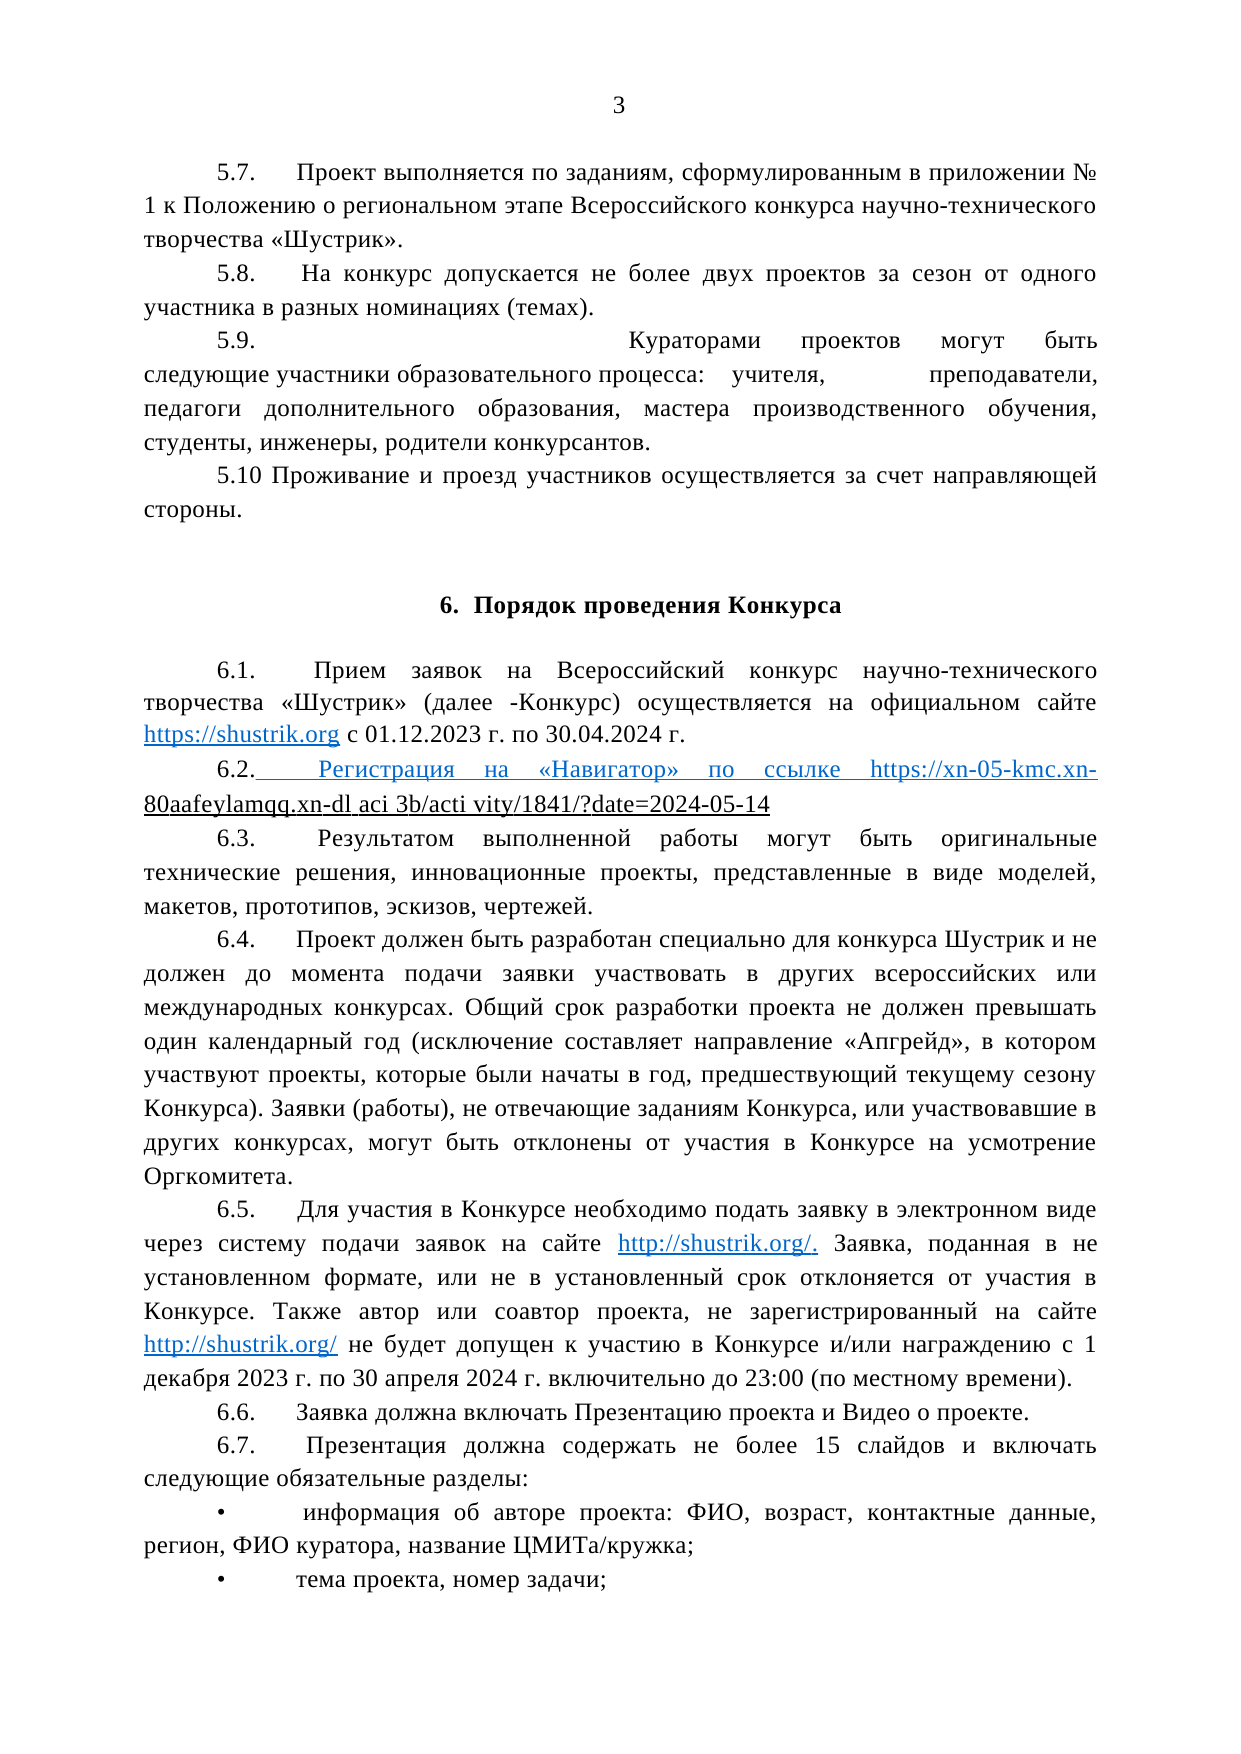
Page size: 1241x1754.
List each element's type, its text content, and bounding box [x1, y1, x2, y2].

list Кураторами проектов могут быть следующие участники образовательного процесса: учителя, преподаватели, педагоги дополнительного образования, мастера производственного обучения, студенты, инженеры, родители конкурсантов. [144, 322, 1098, 457]
list информация об авторе проекта: ФИО, возраст, контактные данные, регион, ФИО куратора, название ЦМИТа/кружка; [144, 1493, 1098, 1561]
list На конкурс допускается не более двух проектов за сезон от одного участника в разных номинациях (темах). [144, 254, 1098, 322]
list Для участия в Конкурсе необходимо подать заявку в электронном виде через систему подачи заявок на сайте http://shustrik.org/. Заявка, поданная в не установленном формате, или не в установленный срок отклоняется от участия в Конкурсе. Также автор или соавтор проекта, не зарегистрированный на сайте http://shustrik.org/ не будет допущен к участию в Конкурсе и/или награждению с 1 декабря 2023 г. по 30 апреля 2024 г. включительно до 23:00 (по местному времени). [144, 1191, 1098, 1393]
list Результатом выполненной работы могут быть оригинальные технические решения, инновационные проекты, представленные в виде моделей, макетов, прототипов, эскизов, чертежей. [144, 819, 1098, 921]
list Прием заявок на Всероссийский конкурс научно-технического творчества «Шустрик» (далее -Конкурс) осуществляется на официальном сайте https://shustrik.org с 01.12.2023 г. по 30.04.2024 г. [144, 652, 1098, 749]
list Регистрация на «Навигатор» по ссылке https://xn-05-kmc.xn- 80aafeylamqq.xn-dl aci 3b/acti vity/1841/?date=2024-05-14 [144, 749, 1098, 819]
list Заявка должна включать Презентацию проекта и Видео о проекте. [144, 1393, 1100, 1427]
list тема проекта, номер задачи; [144, 1561, 1100, 1594]
list Проект должен быть разработан специально для конкурса Шустрик и не должен до момента подачи заявки участвовать в других всероссийских или международных конкурсах. Общий срок разработки проекта не должен превышать один календарный год (исключение составляет направление «Апгрейд», в котором участвуют проекты, которые были начаты в год, предшествующий текущему сезону Конкурса). Заявки (работы), не отвечающие заданиям Конкурса, или участвовавшие в других конкурсах, могут быть отклонены от участия в Конкурсе на усмотрение Оргкомитета. [144, 921, 1098, 1191]
list Порядок проведения Конкурса [439, 594, 1100, 619]
text 5.10 Проживание и проезд участников осуществляется за счет направляющей стороны. [144, 457, 1098, 524]
list Проект выполняется по заданиям, сформулированным в приложении № 1 к Положению о региональном этапе Всероссийского конкурса научно-технического творчества «Шустрик». [144, 153, 1098, 254]
list Презентация должна содержать не более 15 слайдов и включать следующие обязательные разделы: [144, 1427, 1098, 1493]
